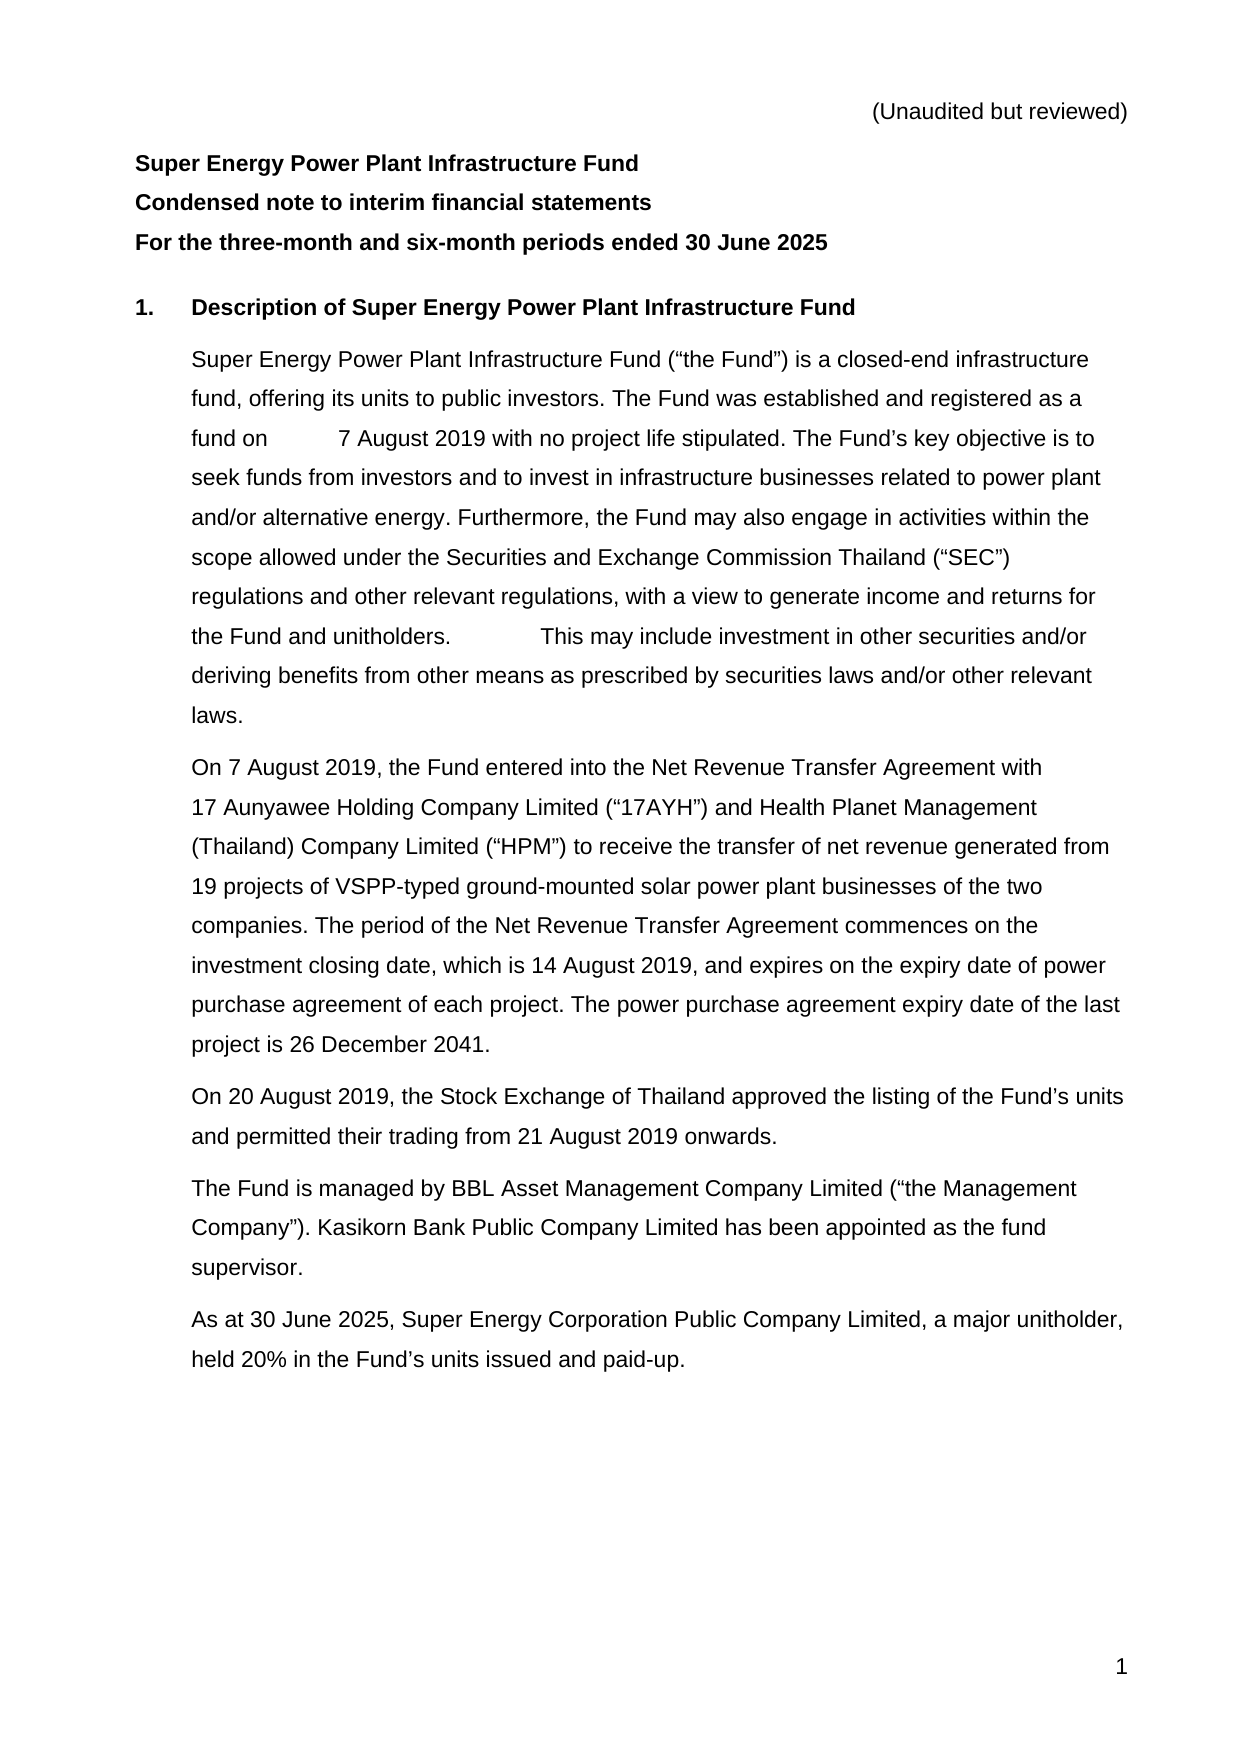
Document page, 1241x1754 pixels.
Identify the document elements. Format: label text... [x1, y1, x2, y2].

text Super Energy Power Plant Infrastructure Fund [135, 139, 1128, 179]
text Super Energy Power Plant Infrastructure Fund (“the Fund”) is a closed-end infrastructure fund, offering its units to public investors. The Fund was established and registered as a fund on 7 August 2019 with no project life stipulated. The Fund’s key objective is to seek funds from investors and to invest in infrastructure businesses related to power plant and/or alternative energy. Furthermore, the Fund may also engage in activities within the scope allowed under the Securities and Exchange Commission Thailand (“SEC”) regulations and other relevant regulations, with a view to generate income and returns for the Fund and unitholders. This may include investment in other securities and/or deriving benefits from other means as prescribed by securities laws and/or other relevant laws. [135, 335, 1128, 731]
text The Fund is managed by BBL Asset Management Company Limited (“the Management Company”). Kasikorn Bank Public Company Limited has been appointed as the fund supervisor. [135, 1164, 1128, 1283]
text 1. Description of Super Energy Power Plant Infrastructure Fund [135, 283, 1132, 323]
text On 7 August 2019, the Fund entered into the Net Revenue Transfer Agreement with 17 Aunyawee Holding Company Limited (“17AYH”) and Health Planet Management (Thailand) Company Limited (“HPM”) to receive the transfer of net revenue generated from 19 projects of VSPP-typed ground-mounted solar power plant businesses of the two companies. The period of the Net Revenue Transfer Agreement commences on the investment closing date, which is 14 August 2019, and expires on the expiry date of power purchase agreement of each project. The power purchase agreement expiry date of the last project is 26 December 2041. [135, 744, 1128, 1060]
text As at 30 June 2025, Super Energy Corporation Public Company Limited, a major unitholder, held 20% in the Fund’s units issued and paid-up. [135, 1296, 1128, 1375]
text Condensed note to interim financial statements [135, 179, 1128, 219]
text For the three-month and six-month periods ended 30 June 2025 [135, 219, 1128, 258]
text On 20 August 2019, the Stock Exchange of Thailand approved the listing of the Fund’s units and permitted their trading from 21 August 2019 onwards. [135, 1073, 1128, 1152]
